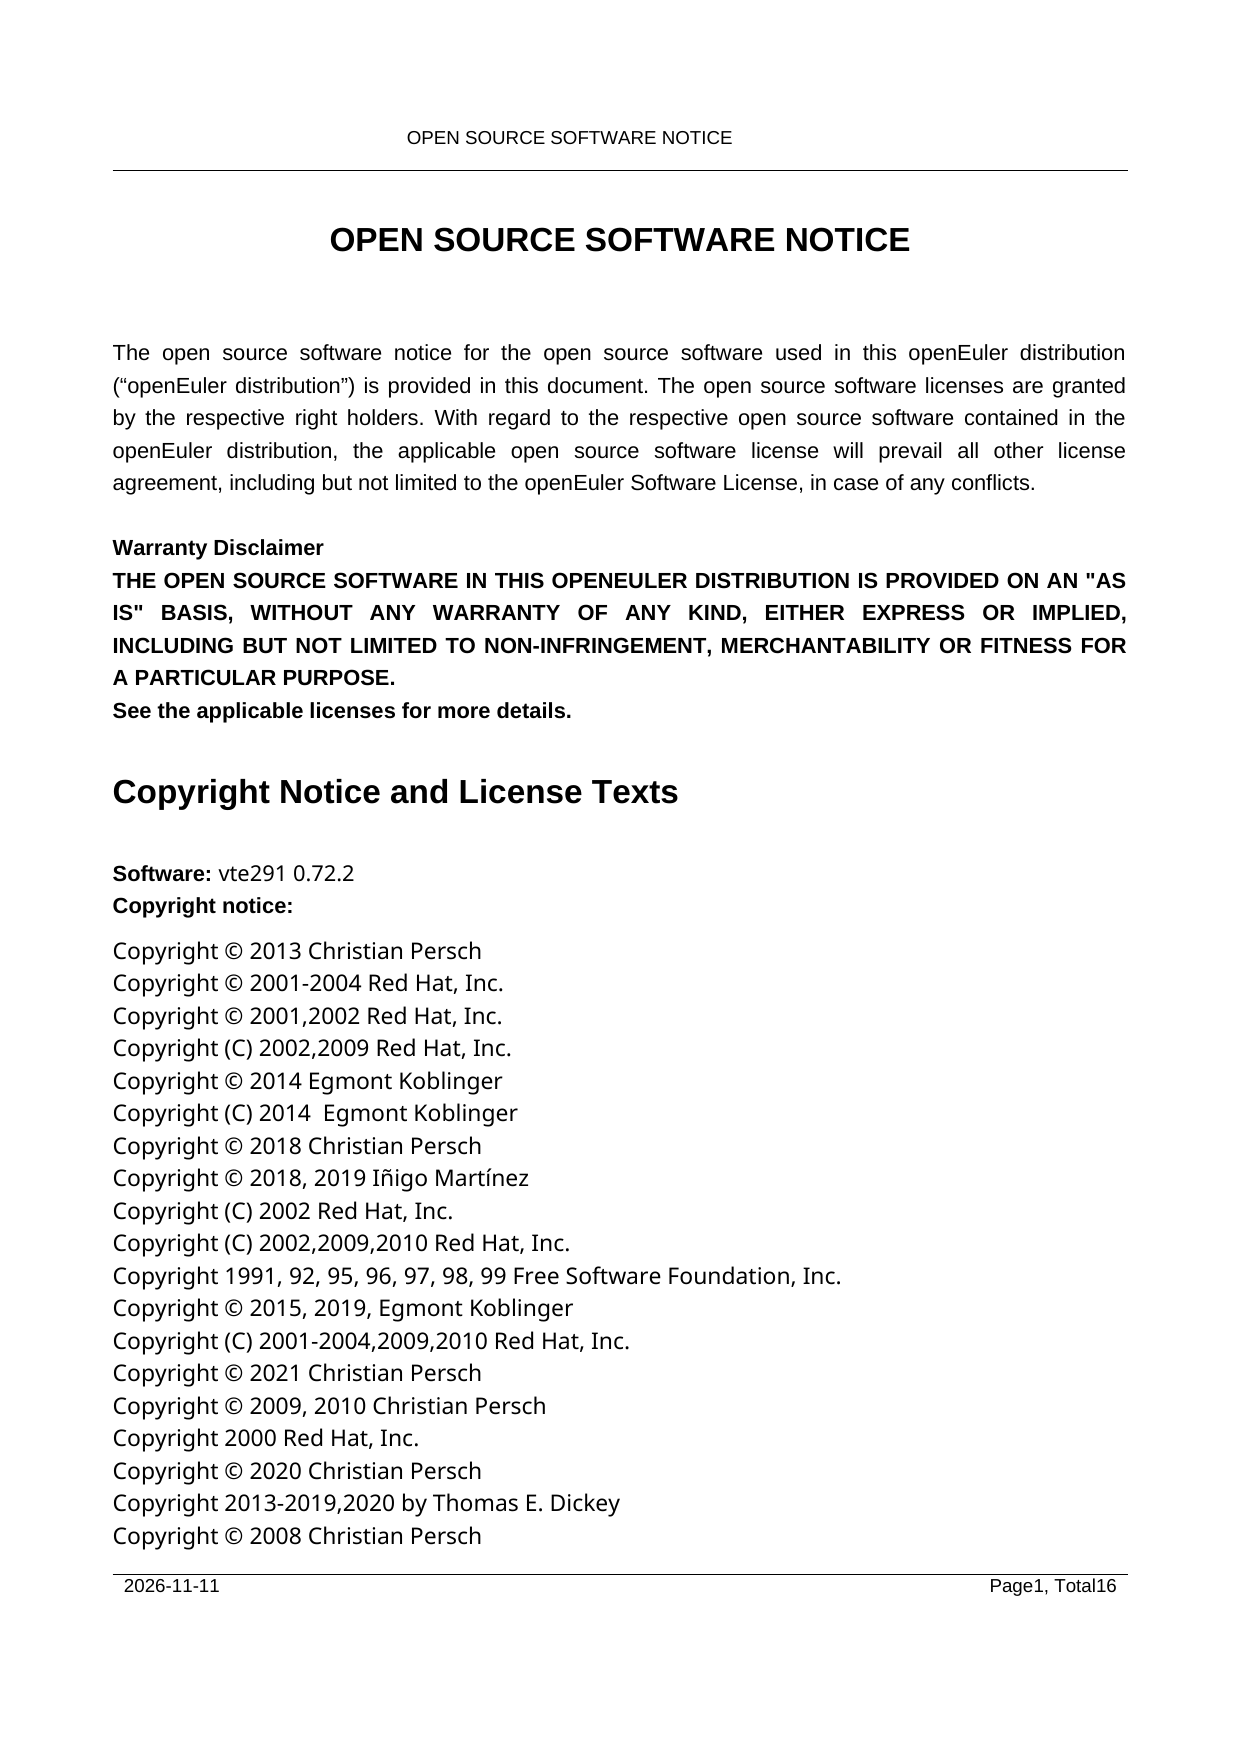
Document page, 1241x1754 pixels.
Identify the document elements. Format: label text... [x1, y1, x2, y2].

text Copyright Notice and License Texts [112, 759, 1128, 824]
text OPEN SOURCE SOFTWARE NOTICE [112, 206, 1128, 271]
text THE OPEN SOURCE SOFTWARE IN THIS OPENEULER DISTRIBUTION IS PROVIDED ON AN "AS IS" BASIS, WITHOUT ANY WARRANTY OF ANY KIND, EITHER EXPRESS OR IMPLIED, INCLUDING BUT NOT LIMITED TO NON-INFRINGEMENT, MERCHANTABILITY OR FITNESS FOR A PARTICULAR PURPOSE. See the applicable licenses for more details. [112, 564, 1128, 726]
text Warranty Disclaimer [112, 531, 1128, 564]
text Copyright notice: [112, 889, 1128, 921]
text The open source software notice for the open source software used in this openEuler distribution (“openEuler distribution”) is provided in this document. The open source software licenses are granted by the respective right holders. With regard to the respective open source software contained in the openEuler distribution, the applicable open source software license will prevail all other license agreement, including but not limited to the openEuler Software License, in case of any conflicts. [112, 336, 1128, 499]
title Software: vte291 0.72.2 [112, 856, 1128, 889]
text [112, 934, 1128, 1551]
